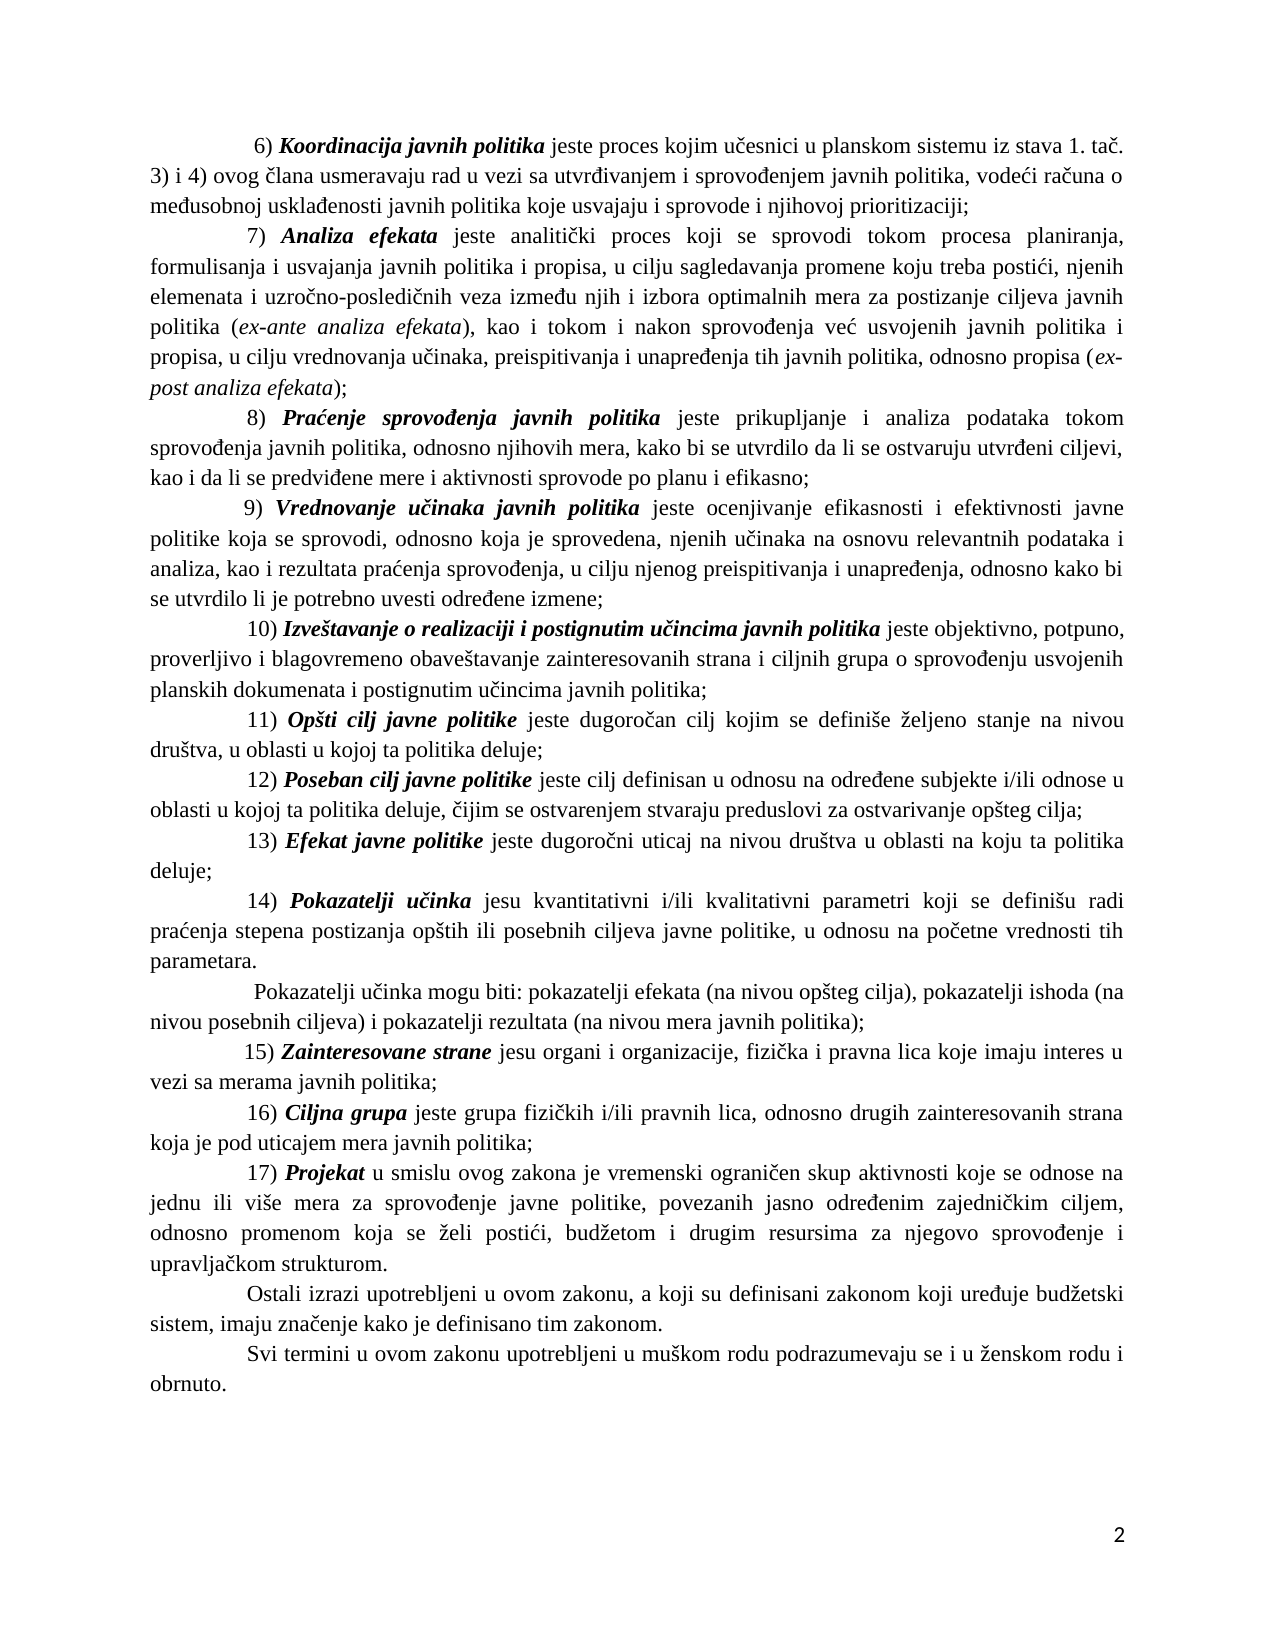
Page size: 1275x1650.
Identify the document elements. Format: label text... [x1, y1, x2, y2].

text 16) Ciljna grupa jeste grupa fizičkih i/ili pravnih lica, odnosno drugih zainteresovanih strana koja je pod uticajem mera javnih politika; [150, 1099, 1125, 1155]
text 11) Opšti cilj javne politike jeste dugoročan cilj kojim se definiše željeno stanje na nivou društva, u oblasti u kojoj ta politika deluje; [150, 706, 1125, 762]
text 10) Izveštavanje o realizaciji i postignutim učincima javnih politika jeste objektivno, potpuno, proverljivo i blagovremeno obaveštavanje zainteresovanih strana i ciljnih grupa o sprovođenju usvojenih planskih dokumenata i postignutim učincima javnih politika; [150, 615, 1125, 702]
text 17) Projekat u smislu ovog zakona je vremenski ograničen skup aktivnosti koje se odnose na jednu ili više mera za sprovođenje javne politike, povezanih jasno određenim zajedničkim ciljem, odnosno promenom koja se želi postići, budžetom i drugim resursima za njegovo sprovođenje i upravljačkom strukturom. [150, 1159, 1125, 1276]
text 14) Pokazatelji učinka jesu kvantitativni i/ili kvalitativni parametri koji se definišu radi praćenja stepena postizanja opštih ili posebnih ciljeva javne politike, u odnosu na početne vrednosti tih parametara. [150, 887, 1125, 974]
text Ostali izrazi upotrebljeni u ovom zakonu, a koji su definisani zakonom koji uređuje budžetski sistem, imaju značenje kako je definisano tim zakonom. [150, 1280, 1125, 1336]
text 8) Praćenje sprovođenja javnih politika jeste prikupljanje i analiza podataka tokom sprovođenja javnih politika, odnosno njihovih mera, kako bi se utvrdilo da li se ostvaruju utvrđeni ciljevi, kao i da li se predviđene mere i aktivnosti sprovode po planu i efikasno; [150, 404, 1125, 491]
text Svi termini u ovom zakonu upotrebljeni u muškom rodu podrazumevaju se i u ženskom rodu i obrnuto. [150, 1340, 1125, 1397]
text 13) Efekat javne politike jeste dugoročni uticaj na nivou društva u oblasti na koju ta politika deluje; [150, 827, 1125, 883]
text 12) Poseban cilj javne politike jeste cilj definisan u odnosu na određene subjekte i/ili odnose u oblasti u kojoj ta politika deluje, čijim se ostvarenjem stvaraju preduslovi za ostvarivanje opšteg cilja; [150, 766, 1125, 823]
text 9) Vrednovanje učinaka javnih politika jeste ocenjivanje efikasnosti i efektivnosti javne politike koja se sprovodi, odnosno koja je sprovedena, njenih učinaka na osnovu relevantnih podataka i analiza, kao i rezultata praćenja sprovođenja, u cilju njenog preispitivanja i unapređenja, odnosno kako bi se utvrdilo li je potrebno uvesti određene izmene; [150, 494, 1125, 611]
text 7) Analiza efekata jeste analitički proces koji se sprovodi tokom procesa planiranja, formulisanja i usvajanja javnih politika i propisa, u cilju sagledavanja promene koju treba postići, njenih elemenata i uzročno-posledičnih veza između njih i izbora optimalnih mera za postizanje ciljeva javnih politika (ex-ante analiza efekata), kao i tokom i nakon sprovođenja već usvojenih javnih politika i propisa, u cilju vrednovanja učinaka, preispitivanja i unapređenja tih javnih politika, odnosno propisa (ex-post analiza efekata); [150, 223, 1125, 400]
text Pokazatelji učinka mogu biti: pokazatelji efekata (na nivou opšteg cilja), pokazatelji ishoda (na nivou posebnih ciljeva) i pokazatelji rezultata (na nivou mera javnih politika); [150, 978, 1125, 1034]
text 15) Zainteresovane strane jesu organi i organizacije, fizička i pravna lica koje imaju interes u vezi sa merama javnih politika; [150, 1038, 1125, 1095]
text 6) Koordinacija javnih politika jeste proces kojim učesnici u planskom sistemu iz stava 1. tač. 3) i 4) ovog člana usmeravaju rad u vezi sa utvrđivanjem i sprovođenjem javnih politika, vodeći računa o međusobnoj usklađenosti javnih politika koje usvajaju i sprovode i njihovoj prioritizaciji; [150, 132, 1125, 219]
